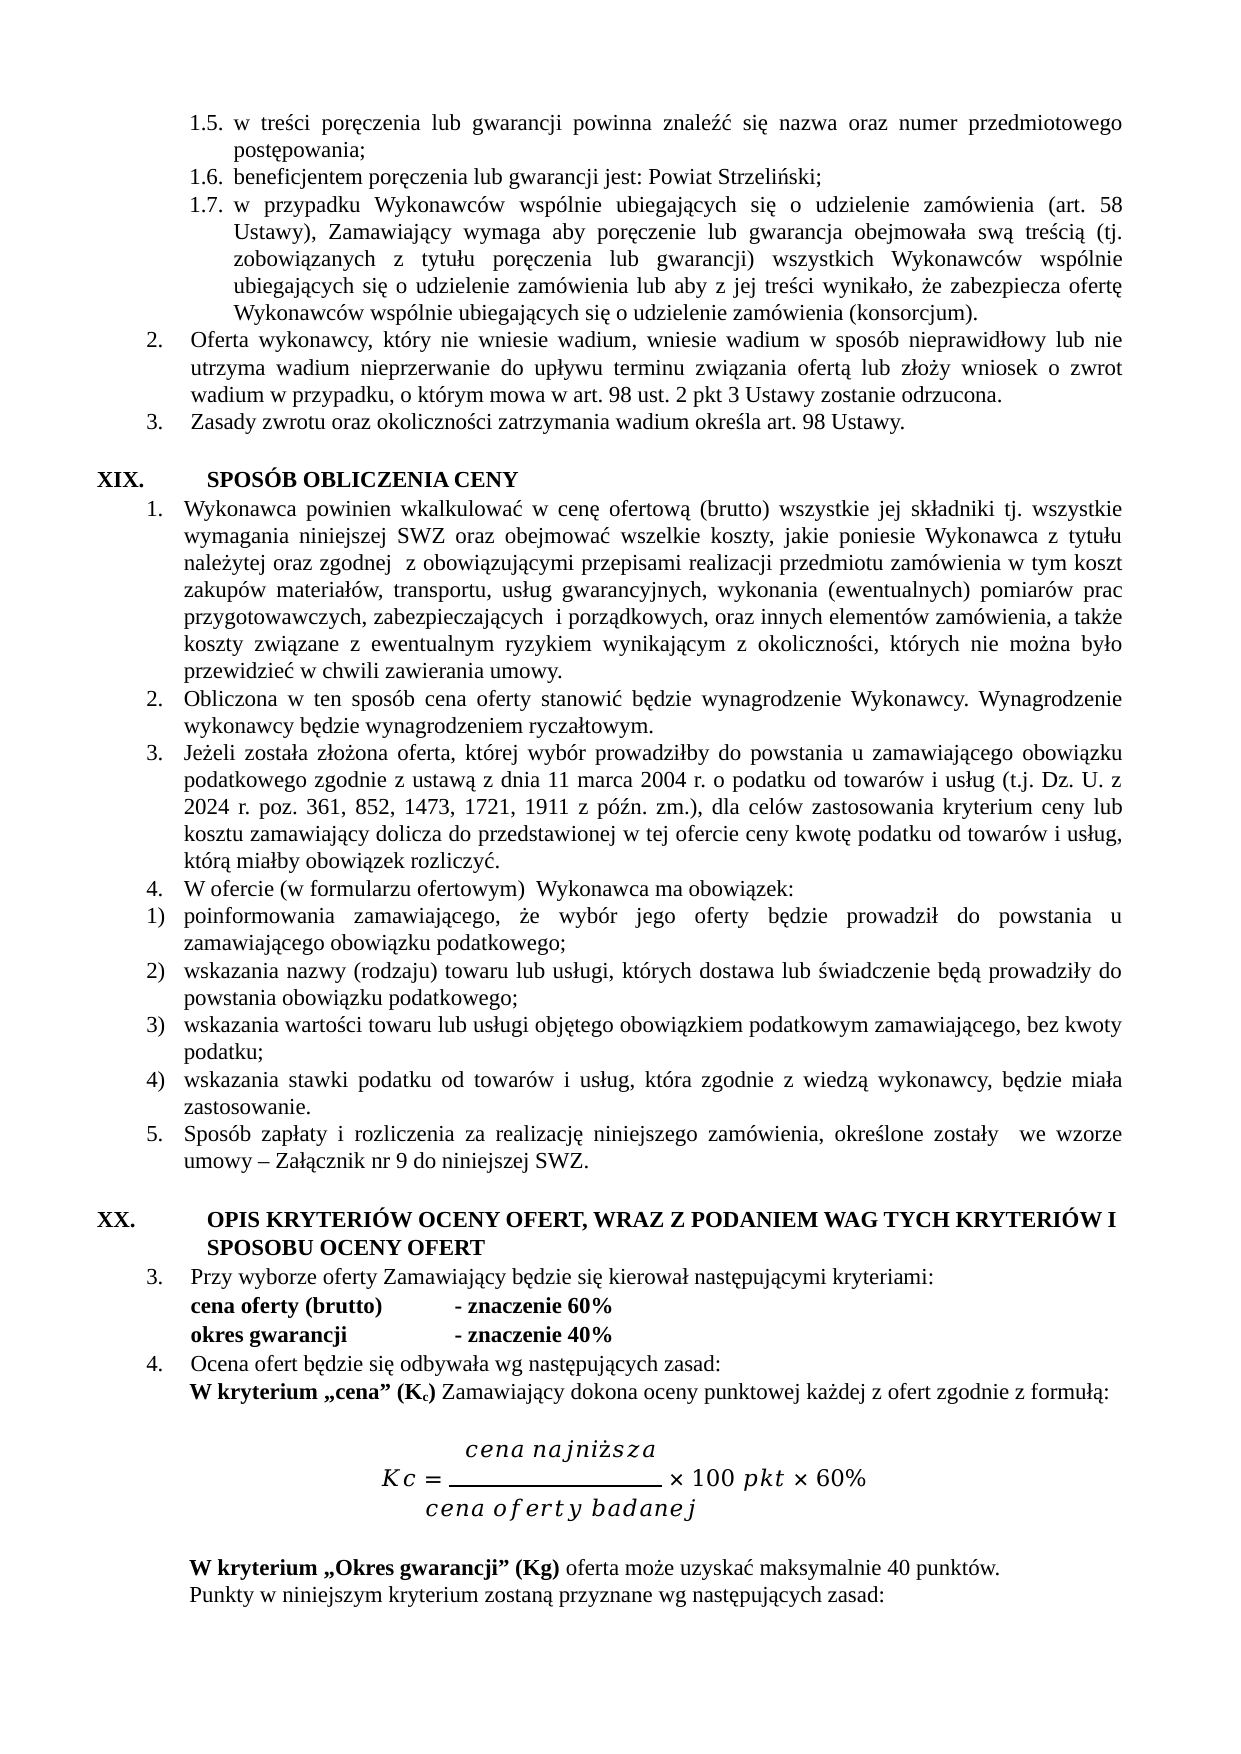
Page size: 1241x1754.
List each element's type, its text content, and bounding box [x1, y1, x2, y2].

list Wykonawca powinien wkalkulować w cenę ofertową (brutto) wszystkie jej składniki tj. wszystkie wymagania niniejszej SWZ oraz obejmować wszelkie koszty, jakie poniesie Wykonawca z tytułu należytej oraz zgodnej z obowiązującymi przepisami realizacji przedmiotu zamówienia w tym koszt zakupów materiałów, transportu, usług gwarancyjnych, wykonania (ewentualnych) pomiarów prac przygotowawczych, zabezpieczających i porządkowych, oraz innych elementów zamówienia, a także koszty związane z ewentualnym ryzykiem wynikającym z okoliczności, których nie można było przewidzieć w chwili zawierania umowy. [146, 495, 1124, 684]
list w przypadku Wykonawców wspólnie ubiegających się o udzielenie zamówienia (art. 58 Ustawy), Zamawiający wymaga aby poręczenie lub gwarancja obejmowała swą treścią (tj. zobowiązanych z tytułu poręczenia lub gwarancji) wszystkich Wykonawców wspólnie ubiegających się o udzielenie zamówienia lub aby z jej treści wynikało, że zabezpiecza ofertę Wykonawców wspólnie ubiegających się o udzielenie zamówienia (konsorcjum). [189, 191, 1124, 325]
list W ofercie (w formularzu ofertowym) Wykonawca ma obowiązek: [146, 875, 1124, 901]
subtitle SPOSOBU OCENY OFERT [207, 1234, 1129, 1261]
text cena oferty (brutto) - znaczenie 60% [190, 1292, 1124, 1318]
list poinformowania zamawiającego, że wybór jego oferty będzie prowadził do powstania u zamawiającego obowiązku podatkowego; [146, 902, 1124, 956]
list wskazania stawki podatku od towarów i usług, która zgodnie z wiedzą wykonawcy, będzie miała zastosowanie. [146, 1066, 1124, 1119]
text okres gwarancji - znaczenie 40% [190, 1321, 1124, 1348]
text 𝐾𝑐 = × 100 𝑝𝑘𝑡 × 60% [117, 1464, 1129, 1492]
list w treści poręczenia lub gwarancji powinna znaleźć się nazwa oraz numer przedmiotowego postępowania; [189, 109, 1124, 162]
text W kryterium „Okres gwarancji” (Kg) oferta może uzyskać maksymalnie 40 punktów. [189, 1554, 1124, 1580]
text W kryterium „cena” (Kc) Zamawiający dokona oceny punktowej każdej z ofert zgodnie z formułą: [189, 1378, 1124, 1404]
list Jeżeli została złożona oferta, której wybór prowadziłby do powstania u zamawiającego obowiązku podatkowego zgodnie z ustawą z dnia 11 marca 2004 r. o podatku od towarów i usług (t.j. Dz. U. z 2024 r. poz. 361, 852, 1473, 1721, 1911 z późn. zm.), dla celów zastosowania kryterium ceny lub kosztu zamawiający dolicza do przedstawionej w tej ofercie ceny kwotę podatku od towarów i usług, którą miałby obowiązek rozliczyć. [146, 739, 1124, 874]
list Przy wyborze oferty Zamawiający będzie się kierował następującymi kryteriami: [146, 1263, 1124, 1289]
list OPIS KRYTERIÓW OCENY OFERT, WRAZ Z PODANIEM WAG TYCH KRYTERIÓW I [97, 1206, 1124, 1232]
text Punkty w niniejszym kryterium zostaną przyznane wg następujących zasad: [189, 1581, 1124, 1607]
text 𝑐𝑒𝑛𝑎 𝑜𝑓𝑒𝑟𝑡𝑦 𝑏𝑎𝑑𝑎𝑛𝑒𝑗 [117, 1494, 1004, 1521]
list Obliczona w ten sposób cena oferty stanowić będzie wynagrodzenie Wykonawcy. Wynagrodzenie wykonawcy będzie wynagrodzeniem ryczałtowym. [146, 685, 1124, 738]
list Sposób zapłaty i rozliczenia za realizację niniejszego zamówienia, określone zostały we wzorze umowy – Załącznik nr 9 do niniejszej SWZ. [146, 1120, 1124, 1174]
list Oferta wykonawcy, który nie wniesie wadium, wniesie wadium w sposób nieprawidłowy lub nie utrzyma wadium nieprzerwanie do upływu terminu związania ofertą lub złoży wniosek o zwrot wadium w przypadku, o którym mowa w art. 98 ust. 2 pkt 3 Ustawy zostanie odrzucona. [146, 326, 1124, 407]
list SPOSÓB OBLICZENIA CENY [97, 466, 1124, 493]
list Ocena ofert będzie się odbywała wg następujących zasad: [146, 1350, 1124, 1377]
list wskazania nazwy (rodzaju) towaru lub usługi, których dostawa lub świadczenie będą prowadziły do powstania obowiązku podatkowego; [146, 957, 1124, 1010]
list Zasady zwrotu oraz okoliczności zatrzymania wadium określa art. 98 Ustawy. [146, 408, 1124, 434]
list beneficjentem poręczenia lub gwarancji jest: Powiat Strzeliński; [189, 163, 1124, 190]
list wskazania wartości towaru lub usługi objętego obowiązkiem podatkowym zamawiającego, bez kwoty podatku; [146, 1011, 1124, 1065]
text 𝑐𝑒𝑛𝑎 𝑛𝑎𝑗𝑛𝑖ż𝑠𝑧𝑎 [117, 1434, 1003, 1462]
